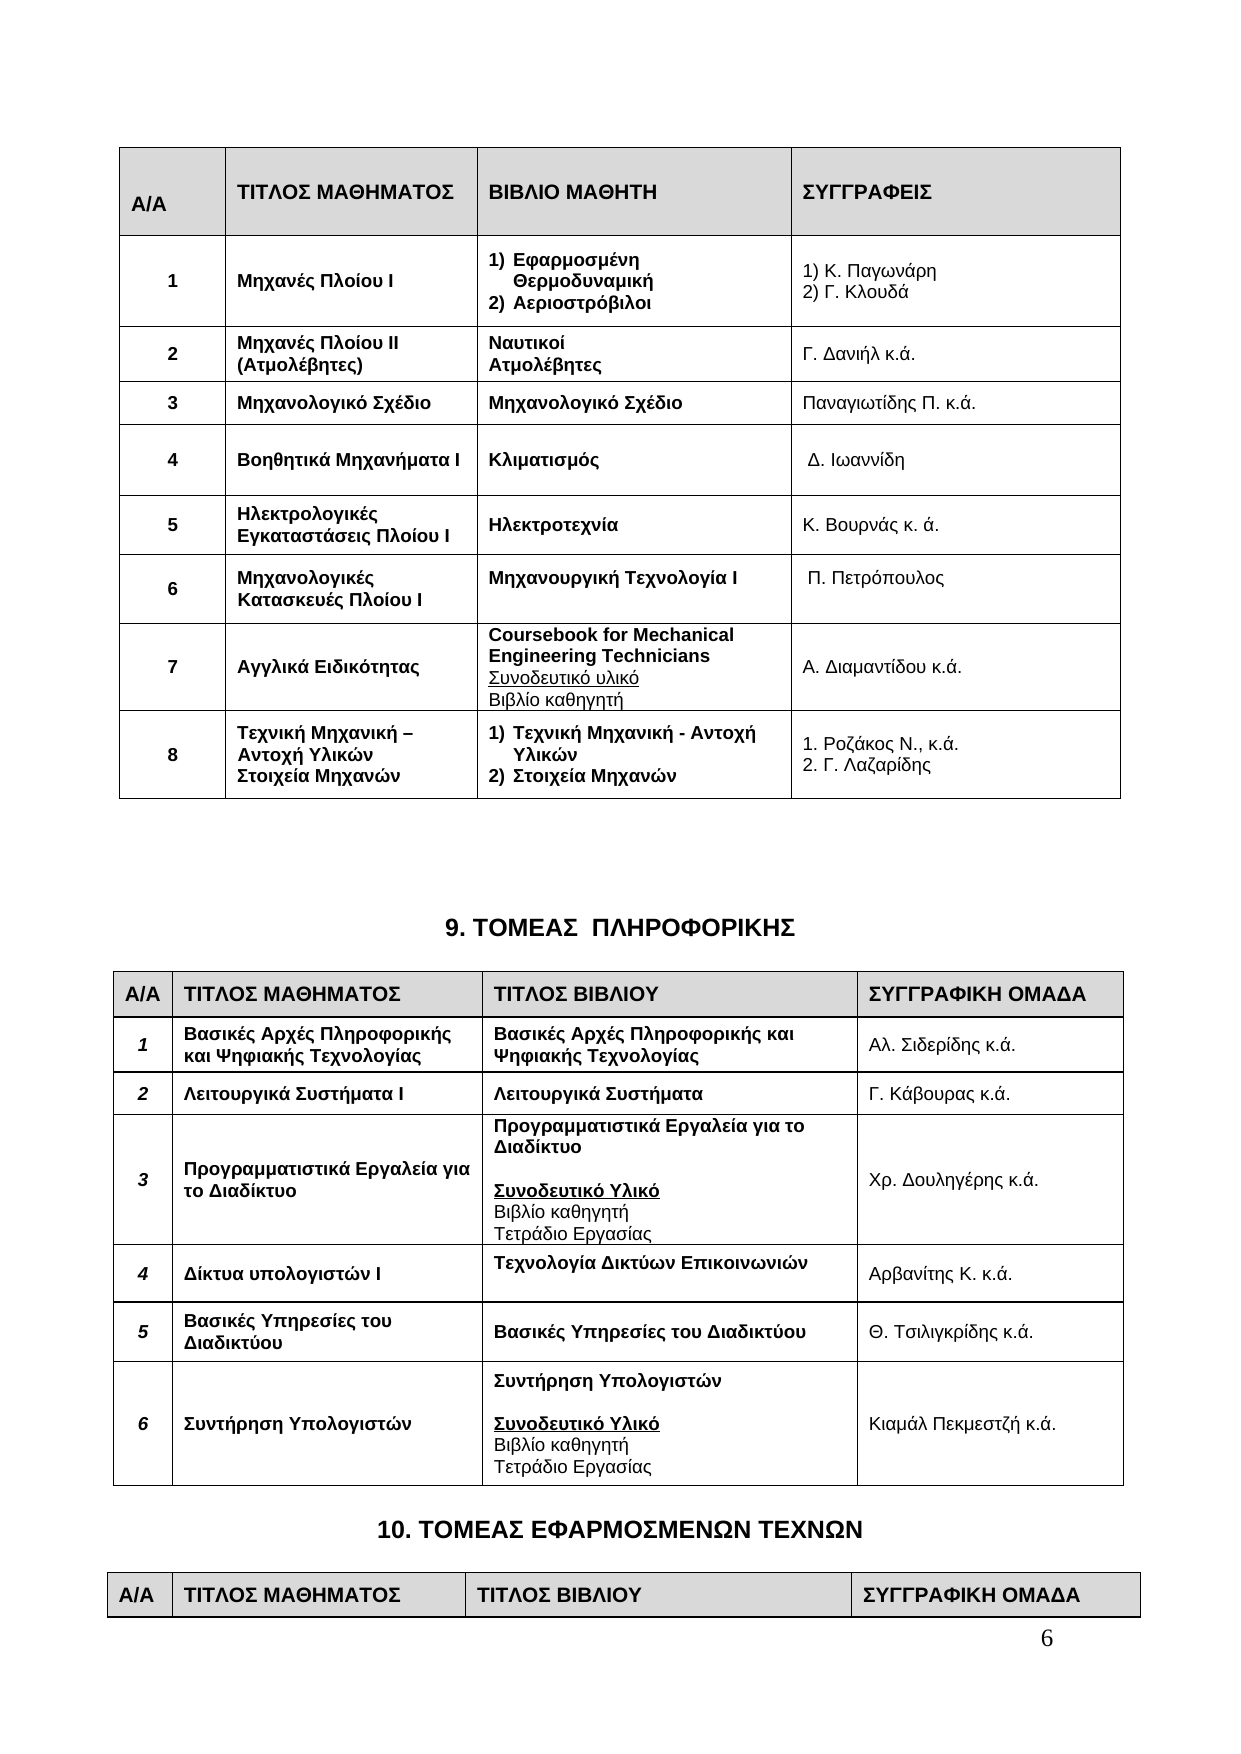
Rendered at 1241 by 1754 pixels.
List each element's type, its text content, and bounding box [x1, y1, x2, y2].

table_header ΤΙΤΛΟΣ ΜΑΘΗΜΑΤΟΣ [173, 1573, 465, 1616]
table_cell Αλ. Σιδερίδης κ.ά. [858, 1018, 1123, 1071]
table_cell Βασικές Υπηρεσίες του Διαδικτύου [173, 1303, 482, 1361]
table_cell Συντήρηση Υπολογιστών Συνοδευτικό Υλικό Βιβλίο καθηγητή Τετράδιο Εργασίας [483, 1362, 857, 1485]
table_cell 1) Κ. Παγωνάρη 2) Γ. Κλουδά [792, 236, 1120, 326]
table_cell 5 [114, 1303, 172, 1361]
table_header ΒΙΒΛΙΟ ΜΑΘΗΤΗ [478, 148, 791, 235]
table_cell 2 [120, 327, 225, 381]
table_header Α/Α [108, 1573, 172, 1616]
text 9. ΤΟΜΕΑΣ ΠΛΗΡΟΦΟΡΙΚΗΣ [187, 913, 1053, 942]
text 10. ΤΟΜΕΑΣ ΕΦΑΡΜΟΣΜΕΝΩΝ ΤΕΧΝΩΝ [187, 1514, 1053, 1543]
table_cell Τεχνολογία Δικτύων Επικοινωνιών [483, 1245, 857, 1301]
table_cell Τεχνική Μηχανική – Αντοχή Υλικών Στοιχεία Μηχανών [226, 711, 477, 797]
table_cell 1 [120, 236, 225, 326]
table_cell 7 [120, 624, 225, 710]
table_header ΤΙΤΛΟΣ ΒΙΒΛΙΟΥ [483, 972, 857, 1016]
table_header ΤΙΤΛΟΣ ΜΑΘΗΜΑΤΟΣ [226, 148, 477, 235]
table_cell 3 [120, 382, 225, 423]
table_cell Μηχανουργική Τεχνολογία Ι [478, 555, 791, 623]
table_cell Π. Πετρόπουλος [792, 555, 1120, 623]
table_cell Δ. Ιωαννίδη [792, 425, 1120, 495]
table_cell 6 [120, 555, 225, 623]
table_cell Δίκτυα υπολογιστών Ι [173, 1245, 482, 1301]
table_header ΣΥΓΓΡΑΦΙΚΗ ΟΜΑΔΑ [858, 972, 1123, 1016]
table_cell Ηλεκτροτεχνία [478, 496, 791, 553]
table_cell 5 [120, 496, 225, 553]
table_cell 4 [120, 425, 225, 495]
table_cell Κιαμάλ Πεκμεστζή κ.ά. [858, 1362, 1123, 1485]
table_cell 4 [114, 1245, 172, 1301]
table_cell Συντήρηση Υπολογιστών [173, 1362, 482, 1485]
table_cell Αγγλικά Ειδικότητας [226, 624, 477, 710]
table_cell Βοηθητικά Μηχανήματα Ι [226, 425, 477, 495]
table_cell 1. Ροζάκος Ν., κ.ά. 2. Γ. Λαζαρίδης [792, 711, 1120, 797]
table_cell Α. Διαμαντίδου κ.ά. [792, 624, 1120, 710]
table_cell Ναυτικοί Ατμολέβητες [478, 327, 791, 381]
table_cell Γ. Κάβουρας κ.ά. [858, 1073, 1123, 1114]
table_cell Μηχανές Πλοίου Ι [226, 236, 477, 326]
table_cell 1 [114, 1018, 172, 1071]
table_cell Μηχανολογικό Σχέδιο [226, 382, 477, 423]
table_cell Χρ. Δουληγέρης κ.ά. [858, 1115, 1123, 1244]
table_cell Θ. Τσιλιγκρίδης κ.ά. [858, 1303, 1123, 1361]
table_header ΤΙΤΛΟΣ ΒΙΒΛΙΟΥ [466, 1573, 851, 1616]
table_cell Βασικές Υπηρεσίες του Διαδικτύου [483, 1303, 857, 1361]
table_cell Προγραμματιστικά Εργαλεία για το Διαδίκτυο Συνοδευτικό Υλικό Βιβλίο καθηγητή Τετράδιο Εργασίας [483, 1115, 857, 1244]
table_cell Μηχανές Πλοίου ΙΙ (Ατμολέβητες) [226, 327, 477, 381]
table_header Α/Α [114, 972, 172, 1016]
table_cell 2 [114, 1073, 172, 1114]
table_cell Παναγιωτίδης Π. κ.ά. [792, 382, 1120, 423]
table_header ΣΥΓΓΡΑΦΙΚΗ ΟΜΑΔΑ [852, 1573, 1140, 1616]
table_cell 3 [114, 1115, 172, 1244]
table_cell 1) Τεχνική Μηχανική - Αντοχή Υλικών 2) Στοιχεία Μηχανών [478, 711, 791, 797]
table_cell Κ. Βουρνάς κ. ά. [792, 496, 1120, 553]
table_cell Λειτουργικά Συστήματα I [173, 1073, 482, 1114]
table_cell Ηλεκτρολογικές Εγκαταστάσεις Πλοίου Ι [226, 496, 477, 553]
table_cell Κλιματισμός [478, 425, 791, 495]
table_cell 6 [114, 1362, 172, 1485]
table_cell Coursebook for Mechanical Engineering Technicians Συνοδευτικό υλικό Βιβλίο καθηγητή [478, 624, 791, 710]
table_cell Αρβανίτης Κ. κ.ά. [858, 1245, 1123, 1301]
table_cell Μηχανολογικό Σχέδιο [478, 382, 791, 423]
table_cell Μηχανολογικές Κατασκευές Πλοίου Ι [226, 555, 477, 623]
table_cell Γ. Δανιήλ κ.ά. [792, 327, 1120, 381]
table_header ΤΙΤΛΟΣ ΜΑΘΗΜΑΤΟΣ [173, 972, 482, 1016]
table_cell Βασικές Αρχές Πληροφορικής και Ψηφιακής Τεχνολογίας [173, 1018, 482, 1071]
table_cell 8 [120, 711, 225, 797]
table_header Α/Α [120, 148, 225, 235]
table_cell Βασικές Αρχές Πληροφορικής και Ψηφιακής Τεχνολογίας [483, 1018, 857, 1071]
table_header ΣΥΓΓΡΑΦΕIΣ [792, 148, 1120, 235]
table_cell Προγραμματιστικά Εργαλεία για το Διαδίκτυο [173, 1115, 482, 1244]
table_cell 1) Εφαρμοσμένη Θερμοδυναμική 2) Αεριοστρόβιλοι [478, 236, 791, 326]
table_cell Λειτουργικά Συστήματα [483, 1073, 857, 1114]
